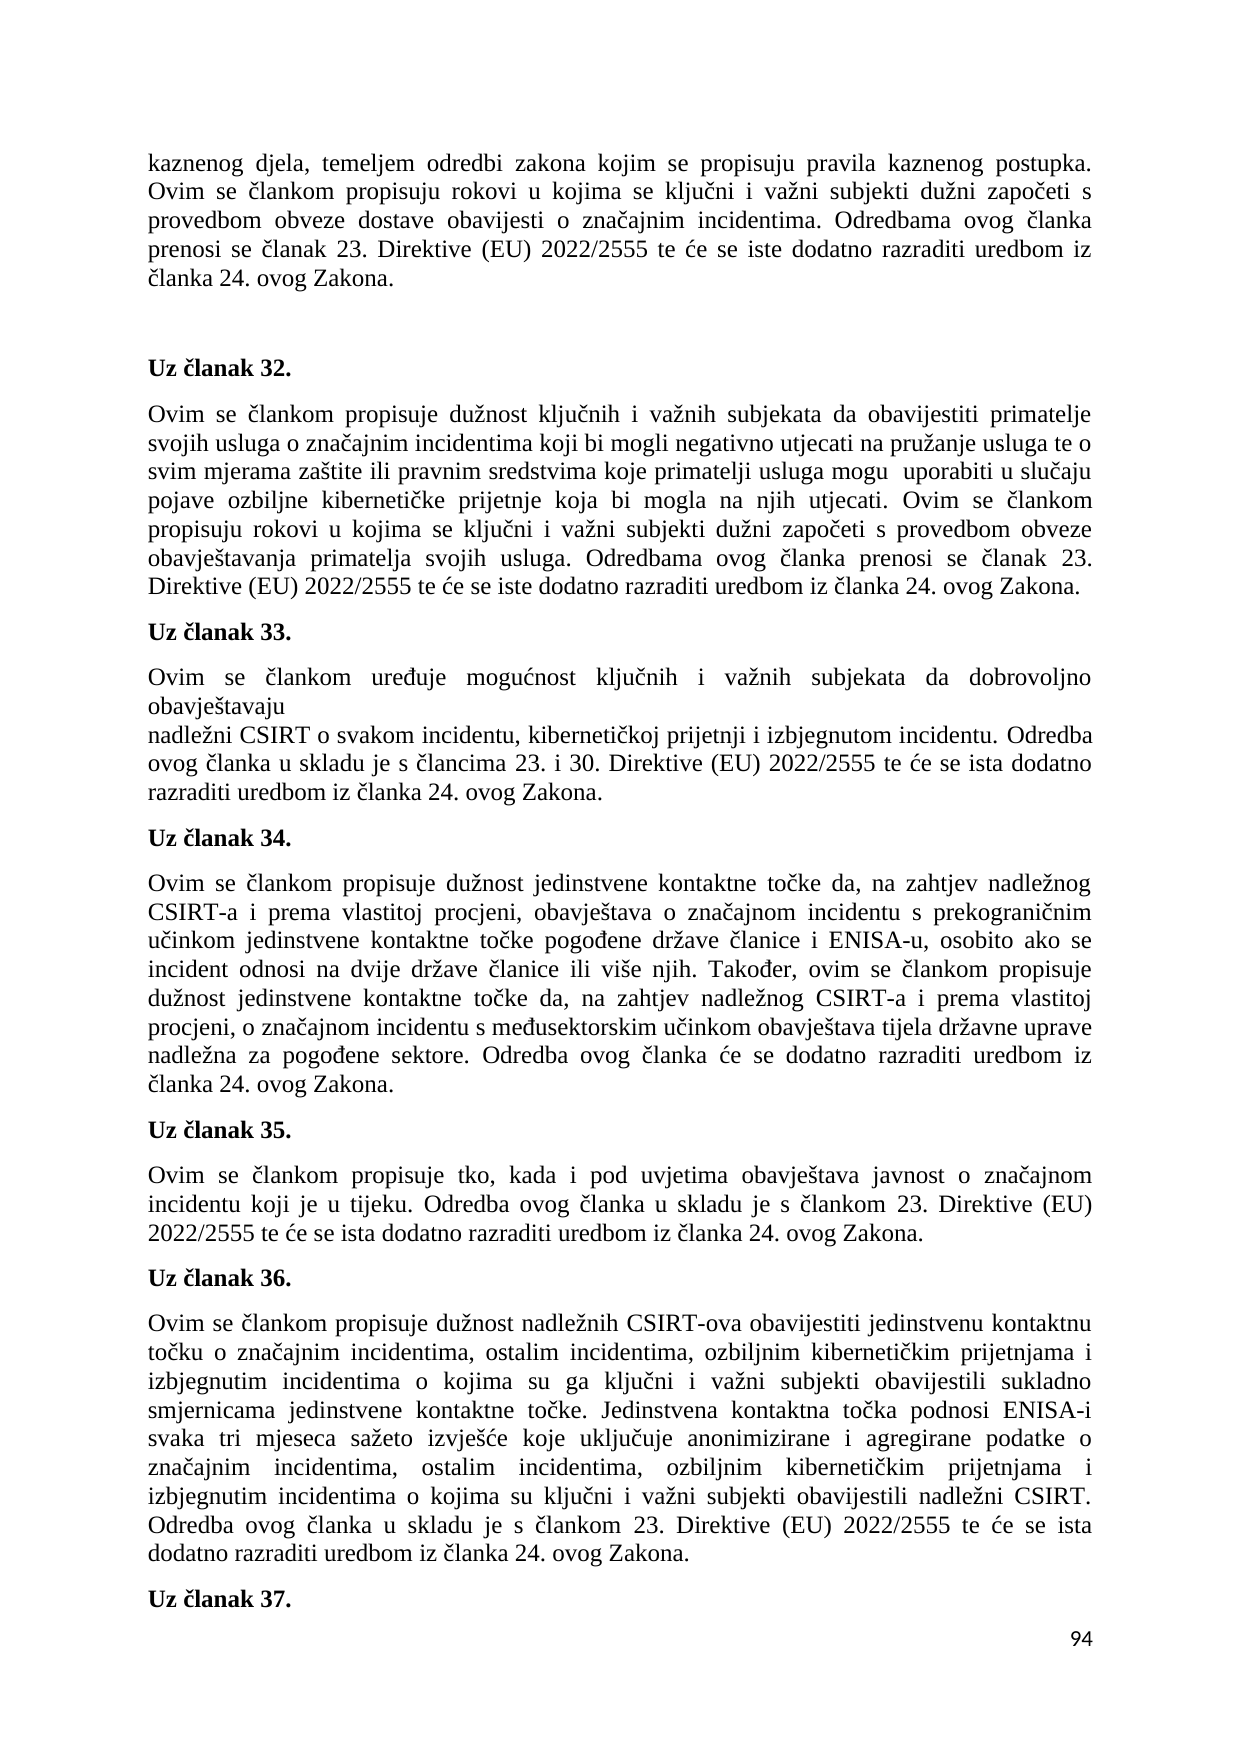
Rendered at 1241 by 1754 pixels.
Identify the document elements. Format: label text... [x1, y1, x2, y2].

text Uz članak 33. [148, 617, 1093, 646]
text Uz članak 34. [148, 823, 1093, 851]
text Uz članak 35. [148, 1115, 1093, 1143]
text Ovim se člankom uređuje mogućnost ključnih i važnih subjekata da dobrovoljno obavještavaju [148, 662, 1093, 720]
text Ovim se člankom propisuje dužnost jedinstvene kontaktne točke da, na zahtjev nadležnog CSIRT-a i prema vlastitoj procjeni, obavještava o značajnom incidentu s prekograničnim učinkom jedinstvene kontaktne točke pogođene države članice i ENISA-u, osobito ako se incident odnosi na dvije države članice ili više njih. Također, ovim se člankom propisuje dužnost jedinstvene kontaktne točke da, na zahtjev nadležnog CSIRT-a i prema vlastitoj procjeni, o značajnom incidentu s međusektorskim učinkom obavještava tijela državne uprave nadležna za pogođene sektore. Odredba ovog članka će se dodatno razraditi uredbom iz članka 24. ovog Zakona. [148, 868, 1093, 1098]
text Uz članak 32. [148, 353, 1093, 382]
text Ovim se člankom propisuje dužnost nadležnih CSIRT-ova obavijestiti jedinstvenu kontaktnu točku o značajnim incidentima, ostalim incidentima, ozbiljnim kibernetičkim prijetnjama i izbjegnutim incidentima o kojima su ga ključni i važni subjekti obavijestili sukladno smjernicama jedinstvene kontaktne točke. Jedinstvena kontaktna točka podnosi ENISA-i svaka tri mjeseca sažeto izvješće koje uključuje anonimizirane i agregirane podatke o značajnim incidentima, ostalim incidentima, ozbiljnim kibernetičkim prijetnjama i izbjegnutim incidentima o kojima su ključni i važni subjekti obavijestili nadležni CSIRT. Odredba ovog članka u skladu je s člankom 23. Direktive (EU) 2022/2555 te će se ista dodatno razraditi uredbom iz članka 24. ovog Zakona. [148, 1308, 1093, 1567]
text Ovim se člankom propisuje tko, kada i pod uvjetima obavještava javnost o značajnom incidentu koji je u tijeku. Odredba ovog članka u skladu je s člankom 23. Direktive (EU) 2022/2555 te će se ista dodatno razraditi uredbom iz članka 24. ovog Zakona. [148, 1160, 1093, 1246]
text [148, 148, 1093, 291]
text Ovim se člankom propisuje dužnost ključnih i važnih subjekata da obavijestiti primatelje svojih usluga o značajnim incidentima koji bi mogli negativno utjecati na pružanje usluga te o svim mjerama zaštite ili pravnim sredstvima koje primatelji usluga mogu uporabiti u slučaju pojave ozbiljne kibernetičke prijetnje koja bi mogla na njih utjecati. Ovim se člankom propisuju rokovi u kojima se ključni i važni subjekti dužni započeti s provedbom obveze obavještavanja primatelja svojih usluga. Odredbama ovog članka prenosi se članak 23. Direktive (EU) 2022/2555 te će se iste dodatno razraditi uredbom iz članka 24. ovog Zakona. [148, 399, 1093, 600]
text Uz članak 36. [148, 1263, 1093, 1292]
text nadležni CSIRT o svakom incidentu, kibernetičkoj prijetnji i izbjegnutom incidentu. Odredba ovog članka u skladu je s člancima 23. i 30. Direktive (EU) 2022/2555 te će se ista dodatno razraditi uredbom iz članka 24. ovog Zakona. [148, 720, 1093, 806]
text Uz članak 37. [148, 1584, 1093, 1613]
